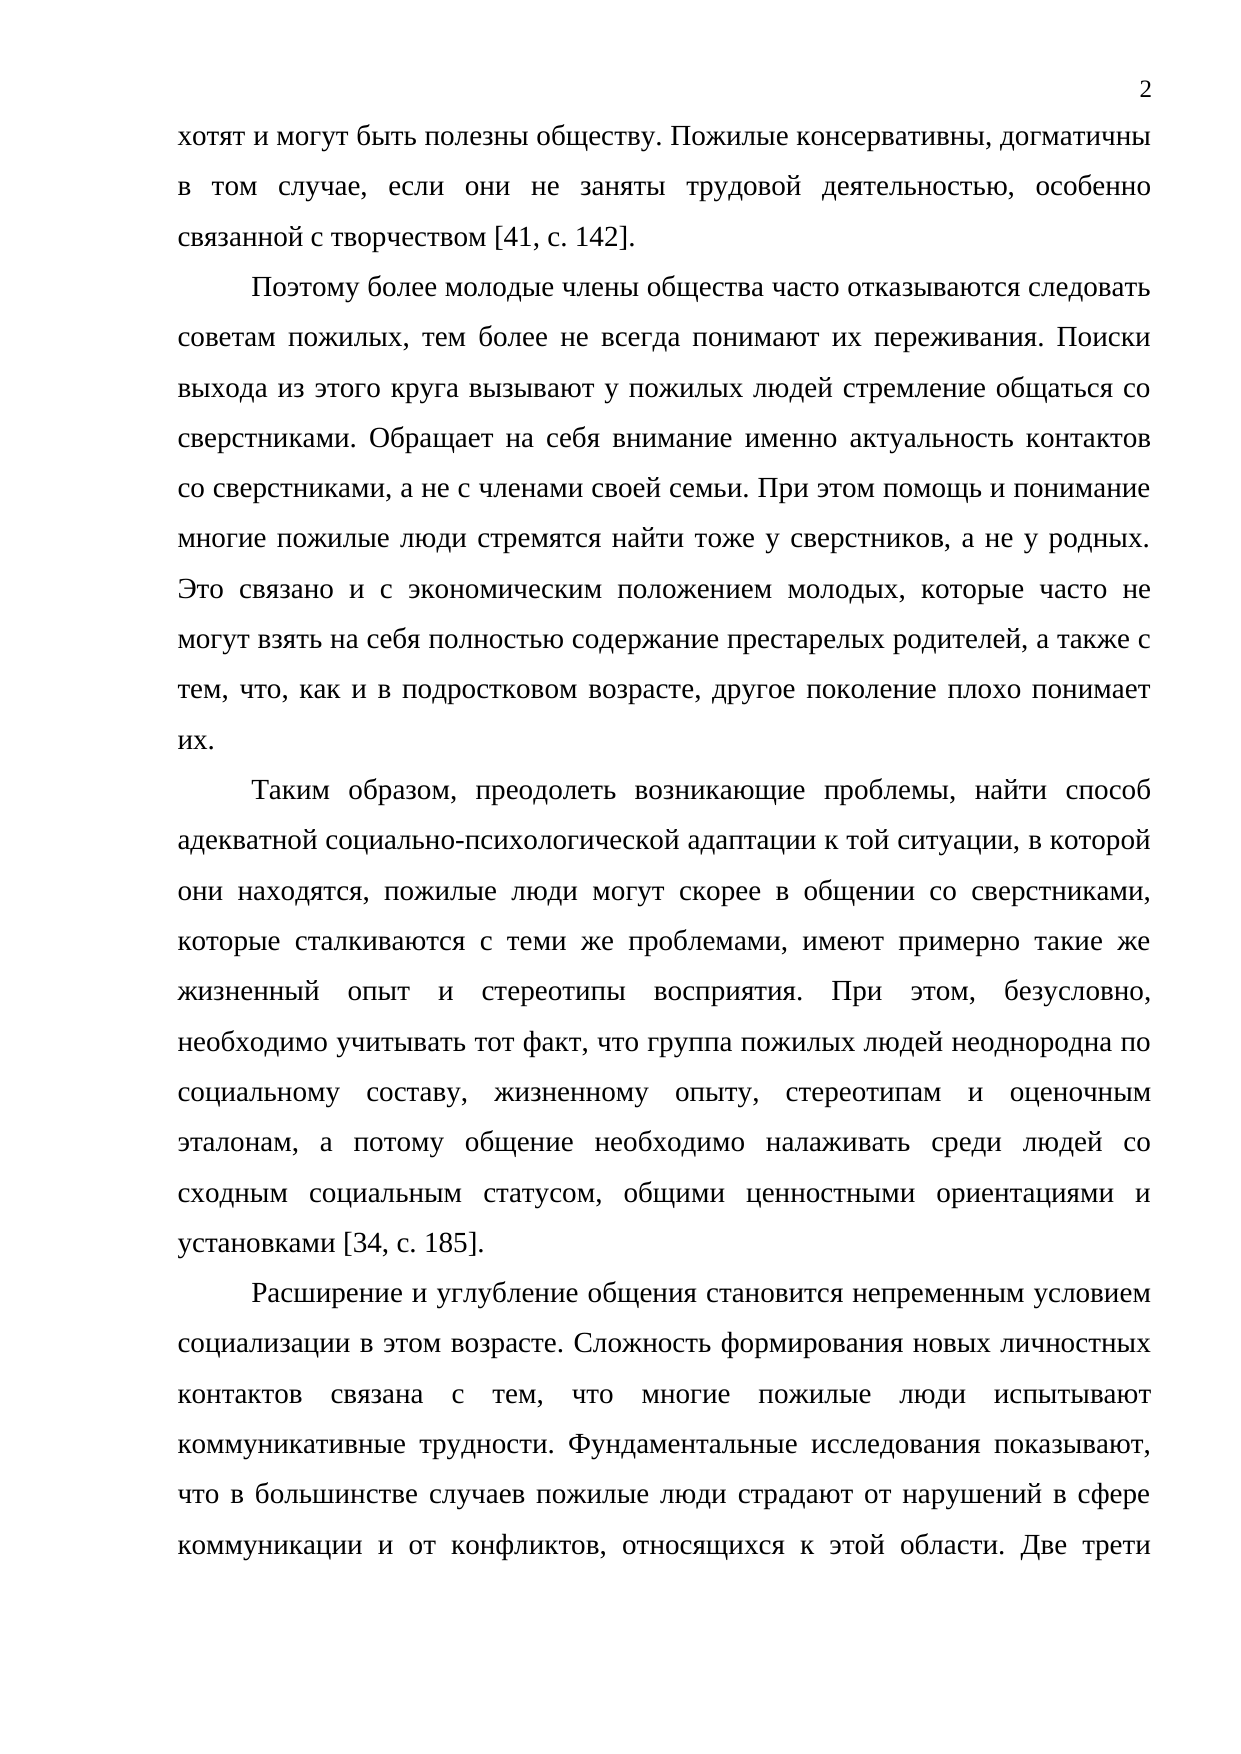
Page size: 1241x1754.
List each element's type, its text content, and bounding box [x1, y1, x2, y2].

text Таким образом, преодолеть возникающие проблемы, найти способ адекватной социально-психологической адаптации к той ситуации, в которой они находятся, пожилые люди могут скорее в общении со сверстниками, которые сталкиваются с теми же проблемами, имеют примерно такие же жизненный опыт и стереотипы восприятия. При этом, безусловно, необходимо учитывать тот факт, что группа пожилых людей неоднородна по социальному составу, жизненному опыту, стереотипам и оценочным эталонам, а потому общение необходимо налаживать среди людей со сходным социальным статусом, общими ценностными ориентациями и установками [34, с. 185]. [177, 772, 1152, 1258]
text Поэтому более молодые члены общества часто отказываются следовать советам пожилых, тем более не всегда понимают их переживания. Поиски выхода из этого круга вызывают у пожилых людей стремление общаться со сверстниками. Обращает на себя внимание именно актуальность контактов со сверстниками, а не с членами своей семьи. При этом помощь и понимание многие пожилые люди стремятся найти тоже у сверстников, а не у родных. Это связано и с экономическим положением молодых, которые часто не могут взять на себя полностью содержание престарелых родителей, а также с тем, что, как и в подростковом возрасте, другое поколение плохо понимает их. [177, 269, 1152, 755]
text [177, 1275, 1152, 1560]
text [177, 118, 1152, 252]
